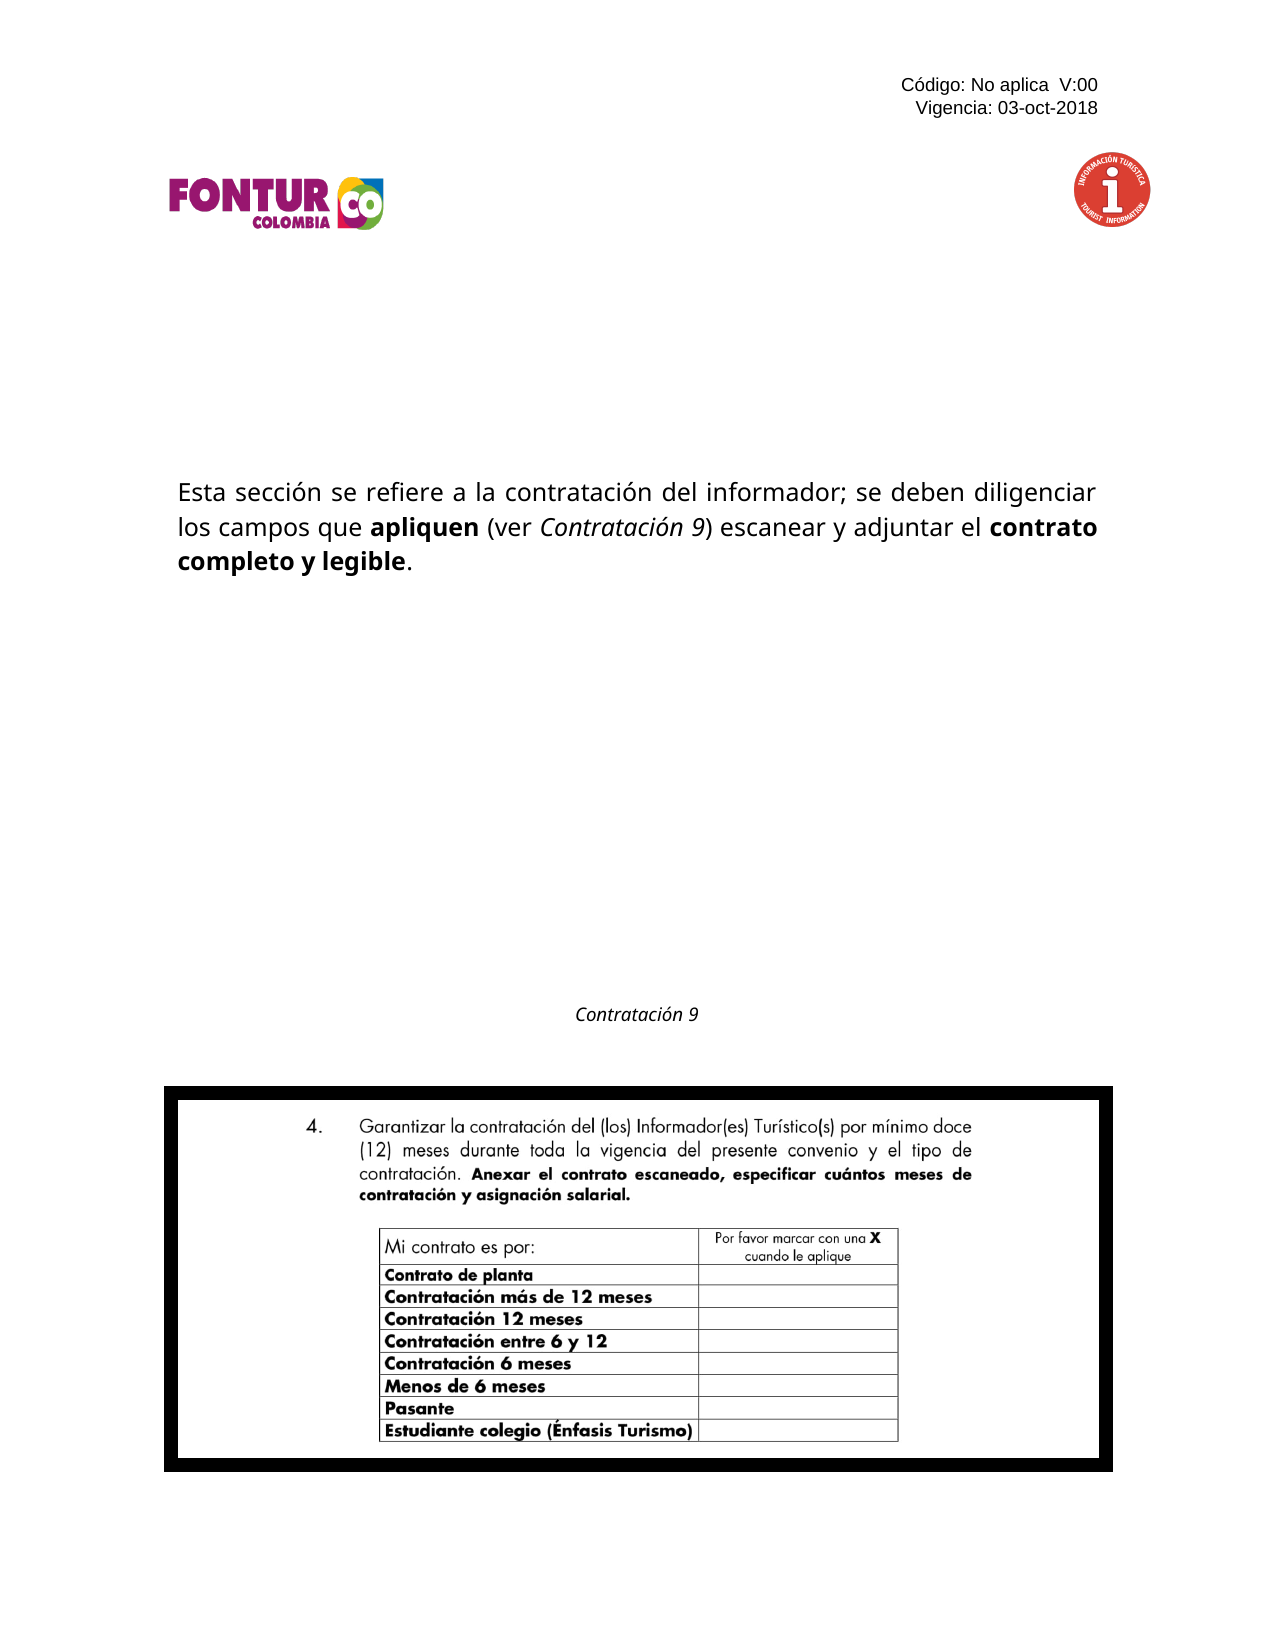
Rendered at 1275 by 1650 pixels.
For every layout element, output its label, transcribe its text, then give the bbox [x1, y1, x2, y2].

picture [178, 1100, 1099, 1458]
text Esta sección se refiere a la contratación del informador; se deben diligenciar los campos que apliquen (ver Contratación 9) escanear y adjuntar el contrato completo y legible. [177, 475, 1098, 577]
picture [167, 174, 385, 231]
picture [1068, 149, 1153, 228]
